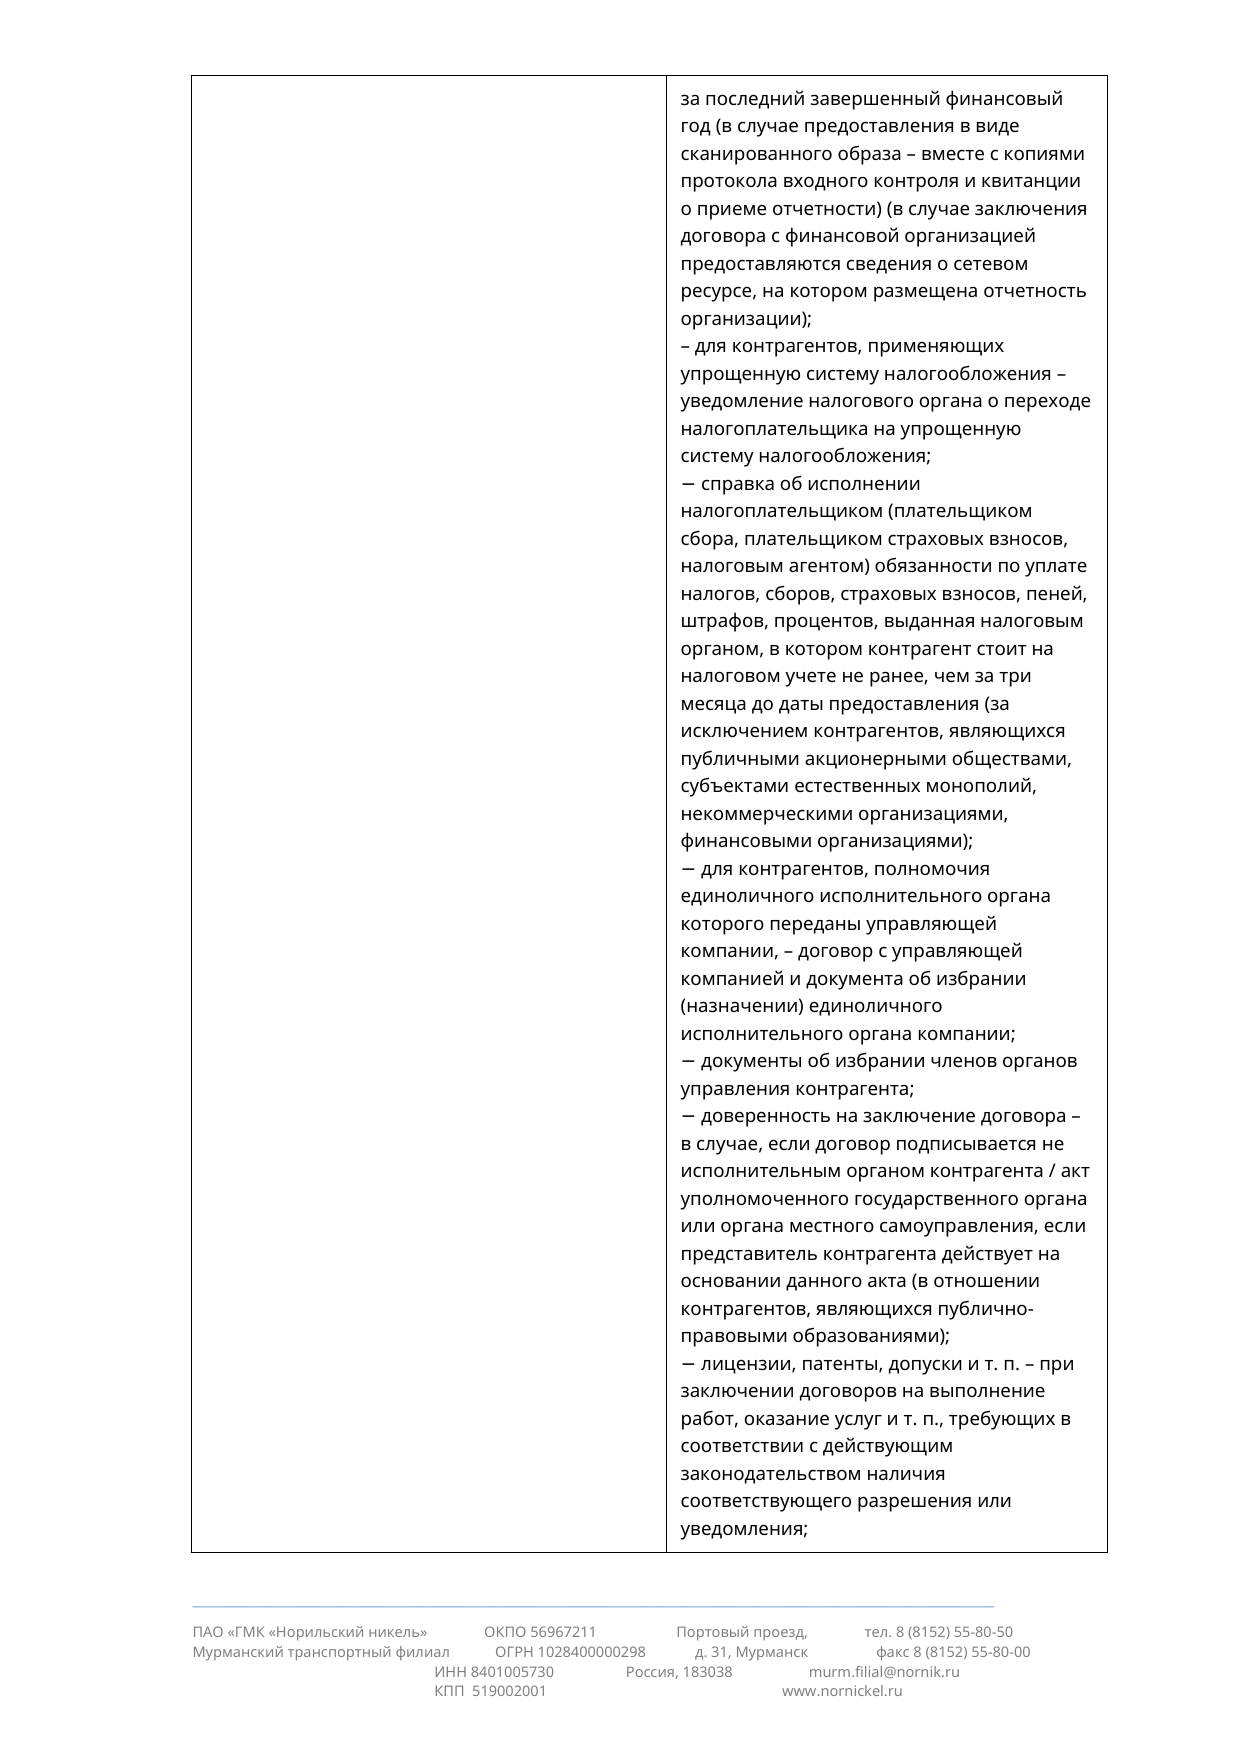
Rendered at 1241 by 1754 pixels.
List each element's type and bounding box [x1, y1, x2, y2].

table_cell [667, 76, 1107, 1552]
table_cell [192, 76, 666, 1552]
